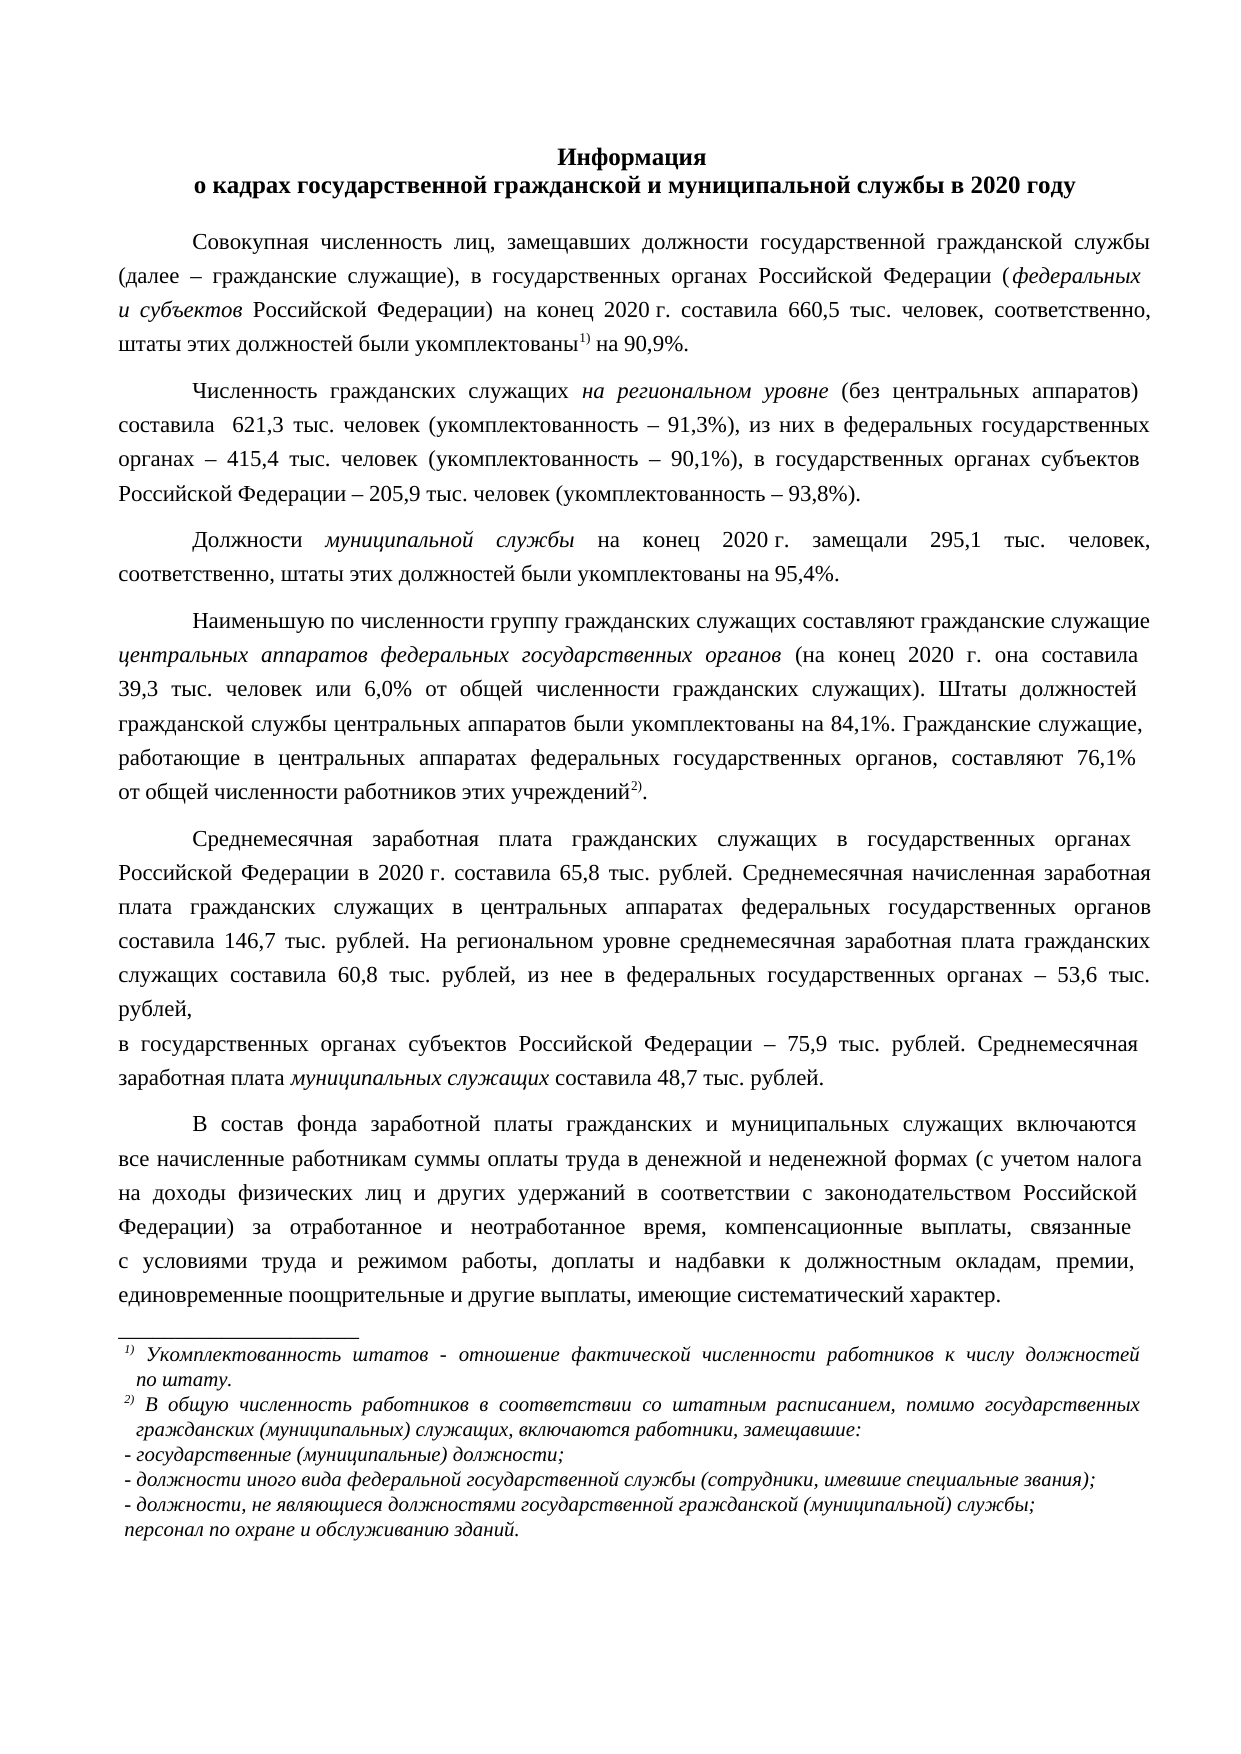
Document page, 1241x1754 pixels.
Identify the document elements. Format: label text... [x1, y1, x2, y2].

text - государственные (муниципальные) должности; [124, 1442, 1152, 1467]
text 1) Укомплектованность штатов - отношение фактической численности работников к числу должностей по штату. [124, 1342, 1152, 1392]
text Наименьшую по численности группу гражданских служащих составляют гражданские служащие центральных аппаратов федеральных государственных органов (на конец 2020 г. она составила 39,3 тыс. человек или 6,0% от общей численности гражданских служащих). Штаты должностей гражданской службы центральных аппаратов были укомплектованы на 84,1%. Гражданские служащие, работающие в центральных аппаратах федеральных государственных органов, составляют 76,1% от общей численности работников этих учреждений2). [118, 607, 1152, 804]
text - должности иного вида федеральной государственной службы (сотрудники, имевшие специальные звания); [124, 1467, 1152, 1492]
text Среднемесячная заработная плата гражданских служащих в государственных органах Российской Федерации в 2020 г. составила 65,8 тыс. рублей. Среднемесячная начисленная заработная плата гражданских служащих в центральных аппаратах федеральных государственных органов составила 146,7 тыс. рублей. На региональном уровне среднемесячная заработная плата гражданских служащих составила 60,8 тыс. рублей, из нее в федеральных государственных органах – 53,6 тыс. рублей, в государственных органах субъектов Российской Федерации – 75,9 тыс. рублей. Среднемесячная заработная плата муниципальных служащих составила 48,7 тыс. рублей. [118, 824, 1152, 1090]
text Совокупная численность лиц, замещавших должности государственной гражданской службы (далее – гражданские служащие), в государственных органах Российской Федерации (федеральных и субъектов Российской Федерации) на конец 2020 г. составила 660,5 тыс. человек, соответственно, штаты этих должностей были укомплектованы1) на 90,9%. [118, 228, 1152, 357]
text 2) В общую численность работников в соответствии со штатным расписанием, помимо государственных гражданских (муниципальных) служащих, включаются работники, замещавшие: [124, 1392, 1152, 1442]
text Численность гражданских служащих на региональном уровне (без центральных аппаратов) составила 621,3 тыс. человек (укомплектованность – 91,3%), из них в федеральных государственных органах – 415,4 тыс. человек (укомплектованность – 90,1%), в государственных органах субъектов Российской Федерации – 205,9 тыс. человек (укомплектованность – 93,8%). [118, 377, 1152, 506]
text Информация о кадрах государственной гражданской и муниципальной службы в 2020 году [118, 142, 1152, 199]
text - должности, не являющиеся должностями государственной гражданской (муниципальной) службы; [124, 1492, 1152, 1517]
text персонал по охране и обслуживанию зданий. [124, 1517, 1152, 1542]
text В состав фонда заработной платы гражданских и муниципальных служащих включаются все начисленные работникам суммы оплаты труда в денежной и неденежной формах (с учетом налога на доходы физических лиц и других удержаний в соответствии с законодательством Российской Федерации) за отработанное и неотработанное время, компенсационные выплаты, связанные с условиями труда и режимом работы, доплаты и надбавки к должностным окладам, премии, единовременные поощрительные и другие выплаты, имеющие систематический характер. [118, 1110, 1152, 1308]
text _____________________ [118, 1315, 1152, 1342]
text Должности муниципальной службы на конец 2020 г. замещали 295,1 тыс. человек, соответственно, штаты этих должностей были укомплектованы на 95,4%. [118, 526, 1152, 587]
